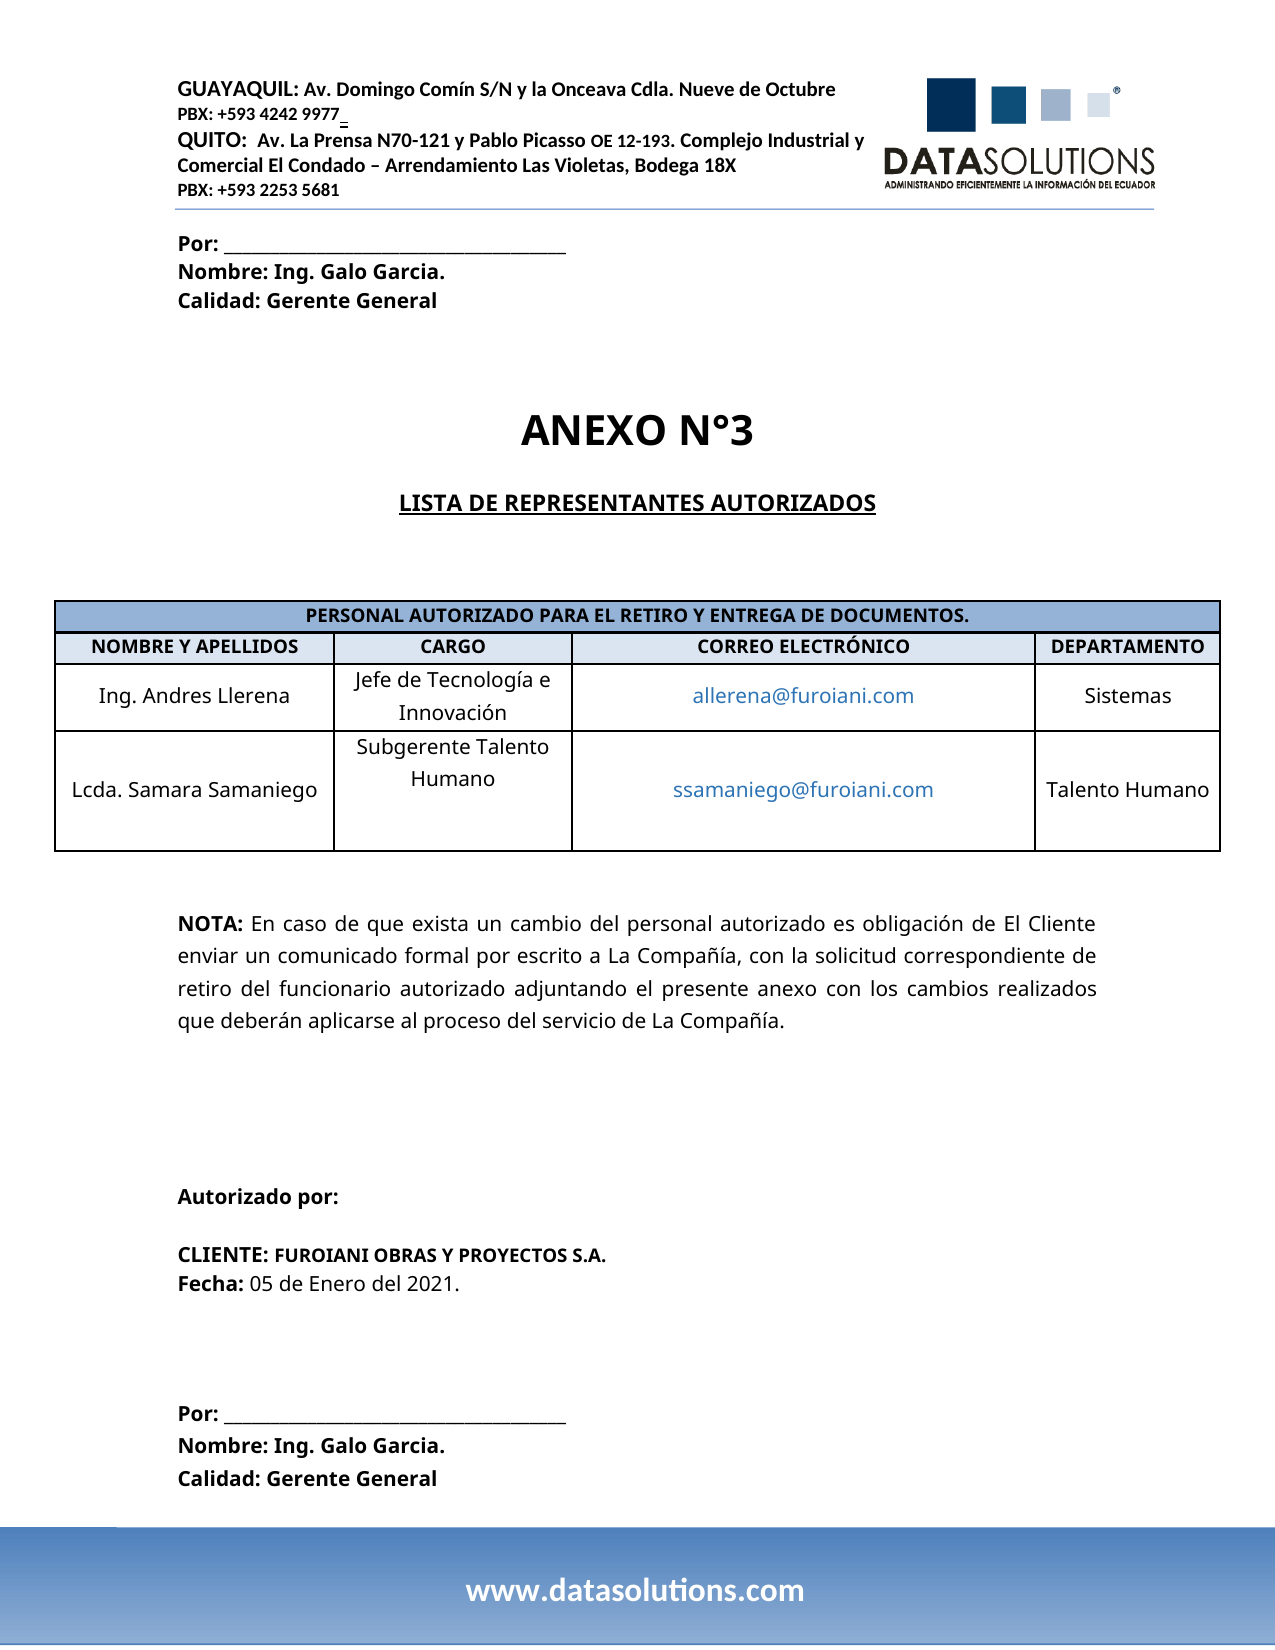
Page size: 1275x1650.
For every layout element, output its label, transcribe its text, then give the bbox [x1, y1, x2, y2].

text Nombre: Ing. Galo Garcia. [177, 257, 1098, 286]
text Nombre: Ing. Galo Garcia. [177, 1432, 1098, 1460]
table_cell Jefe de Tecnología e Innovación [335, 665, 571, 730]
table_cell CARGO [335, 634, 571, 663]
table_cell allerena@furoiani.com [573, 665, 1034, 730]
text Calidad: Gerente General [177, 286, 1098, 314]
table_cell Talento Humano [1036, 732, 1219, 850]
table_cell CORREO ELECTRÓNICO [573, 634, 1034, 663]
text Calidad: Gerente General [177, 1464, 1098, 1493]
table_cell Ing. Andres Llerena [56, 665, 333, 730]
text ANEXO N°3 [177, 400, 1098, 457]
text NOTA: En caso de que exista un cambio del personal autorizado es obligación de El Cliente enviar un comunicado formal por escrito a La Compañía, con la solicitud correspondiente de retiro del funcionario autorizado adjuntando el presente anexo con los cambios realizados que deberán aplicarse al proceso del servicio de La Compañía. [177, 909, 1098, 1035]
table_cell Sistemas [1036, 665, 1219, 730]
table_cell Lcda. Samara Samaniego [56, 732, 333, 850]
table_cell NOMBRE Y APELLIDOS [56, 634, 333, 663]
text Por: _____________________________________ [177, 1399, 1098, 1427]
table_cell ssamaniego@furoiani.com [573, 732, 1034, 850]
text Autorizado por: [177, 1182, 1098, 1211]
picture [882, 73, 1157, 193]
text LISTA DE REPRESENTANTES AUTORIZADOS [177, 486, 1098, 518]
text Fecha: 05 de Enero del 2021. [177, 1269, 1098, 1297]
table_cell DEPARTAMENTO [1036, 634, 1219, 663]
table_header PERSONAL AUTORIZADO PARA EL RETIRO Y ENTREGA DE DOCUMENTOS. [56, 602, 1219, 631]
table_cell Subgerente Talento Humano [335, 732, 571, 850]
text CLIENTE: FUROIANI OBRAS Y PROYECTOS S.A. [177, 1240, 1098, 1269]
text Por: _____________________________________ [177, 229, 1098, 257]
